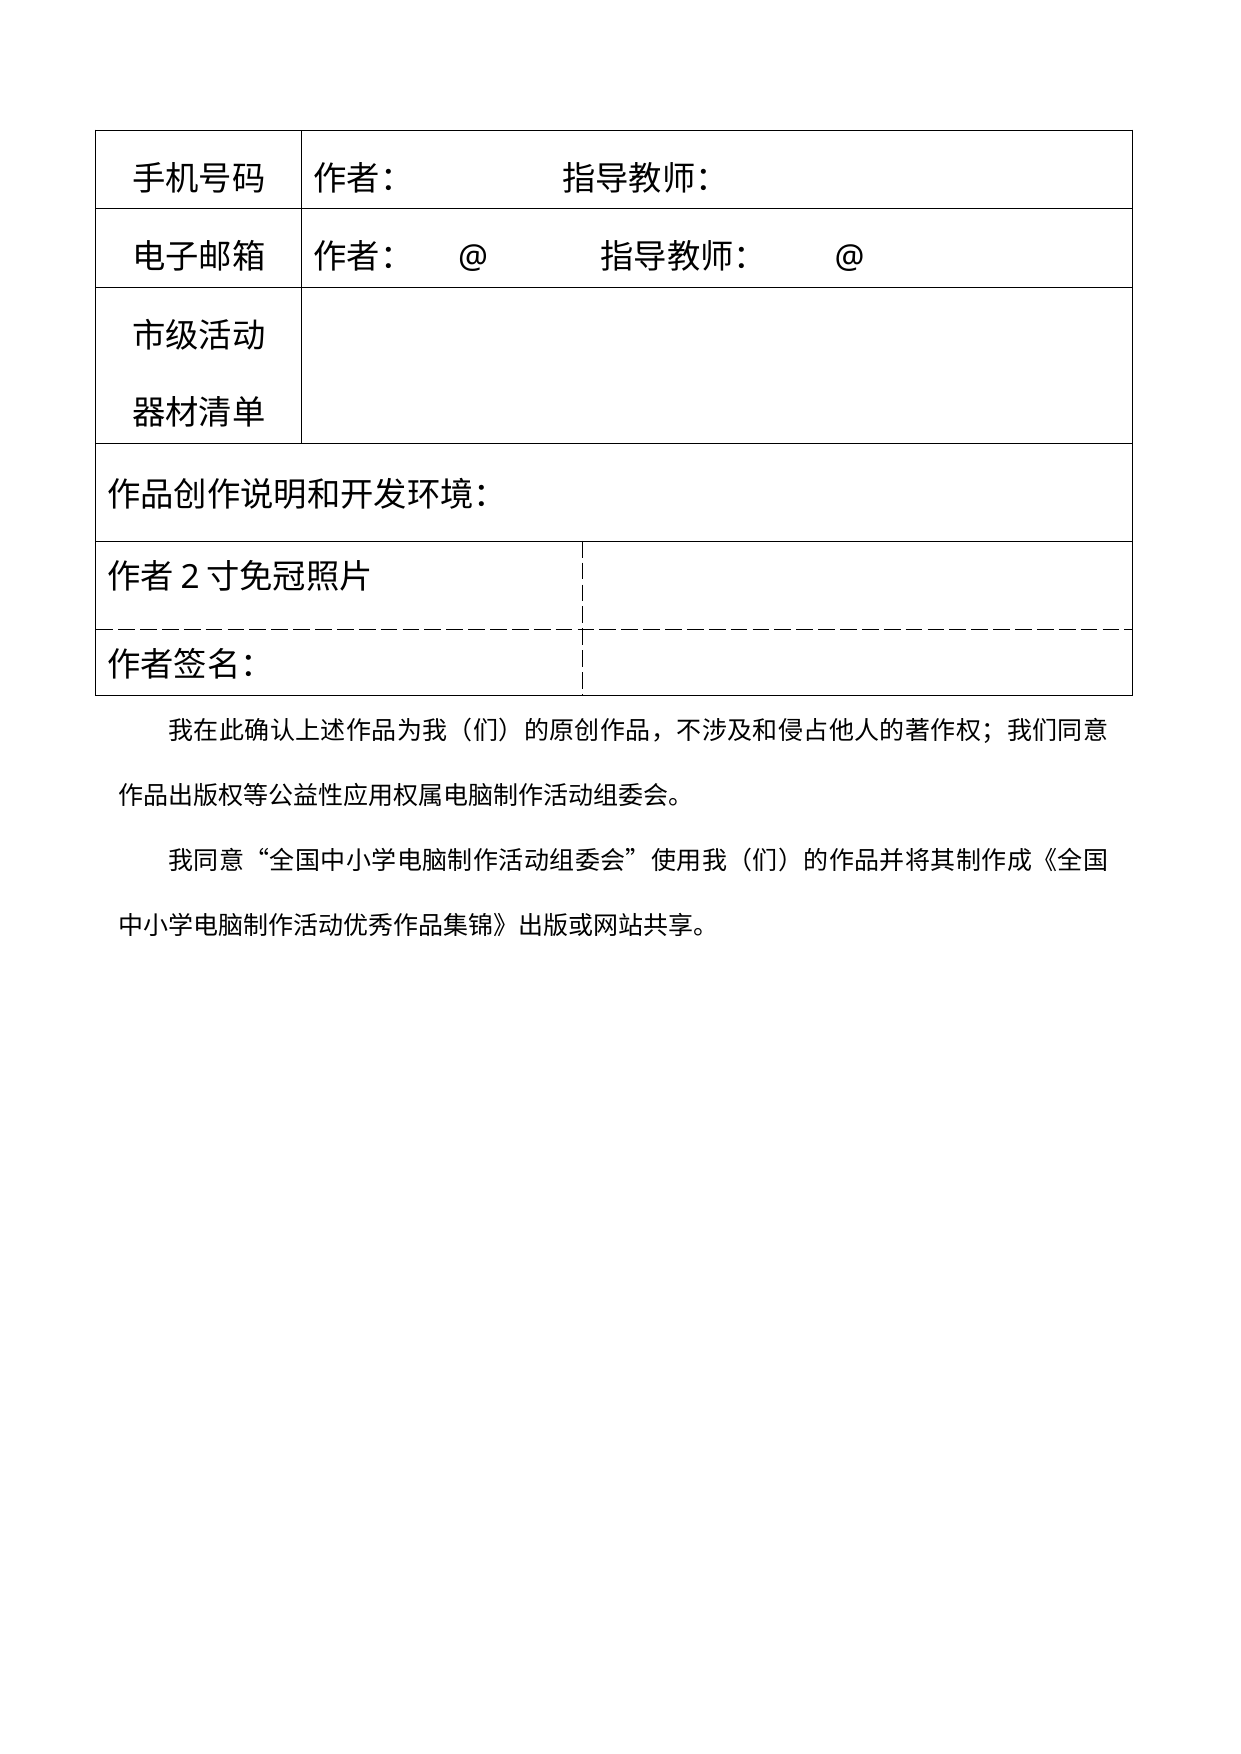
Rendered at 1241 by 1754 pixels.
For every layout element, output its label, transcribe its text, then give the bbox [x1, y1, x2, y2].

table_cell 作者： @ 指导教师： @ [302, 209, 1132, 287]
table_cell 作者2寸免冠照片 [96, 542, 583, 629]
text 我同意“全国中小学电脑制作活动组委会”使用我（们）的作品并将其制作成《全国中小学电脑制作活动优秀作品集锦》出版或网站共享。 [118, 826, 1110, 956]
table_cell [583, 629, 1132, 695]
table_cell [583, 542, 1132, 629]
table_cell 作者签名： [96, 629, 583, 695]
table_cell 电子邮箱 [96, 209, 301, 287]
table_cell 作品创作说明和开发环境： [96, 444, 1132, 541]
table_cell [302, 288, 1132, 443]
table_cell 手机号码 [96, 131, 301, 208]
table_cell 市级活动 器材清单 [96, 288, 301, 443]
table_cell 作者： 指导教师： [302, 131, 1132, 208]
text 我在此确认上述作品为我（们）的原创作品，不涉及和侵占他人的著作权；我们同意作品出版权等公益性应用权属电脑制作活动组委会。 [118, 696, 1110, 826]
